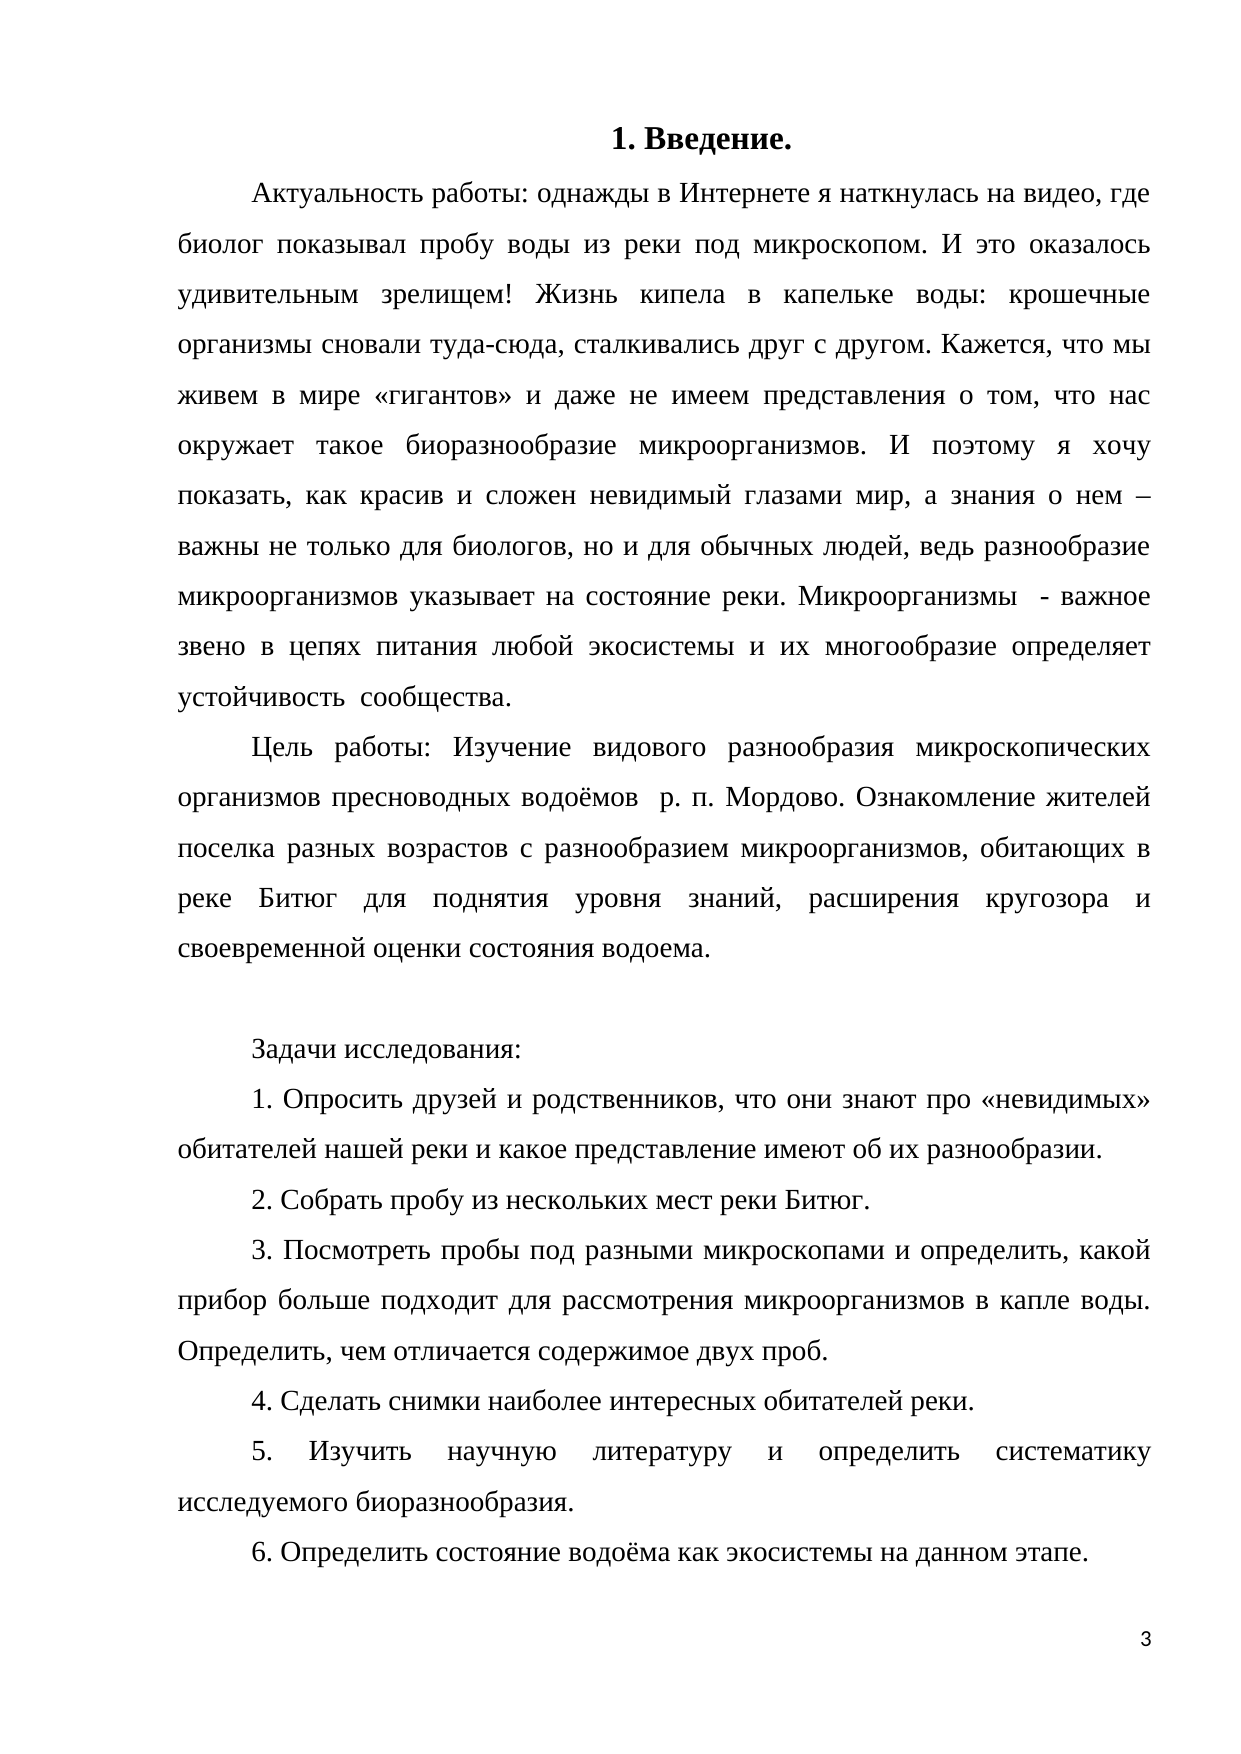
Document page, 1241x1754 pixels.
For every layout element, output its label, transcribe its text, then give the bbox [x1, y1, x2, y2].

subtitle 1. Введение. [177, 118, 1152, 156]
text Задачи исследования: [177, 1031, 1152, 1064]
text 3. Посмотреть пробы под разными микроскопами и определить, какой прибор больше подходит для рассмотрения микроорганизмов в капле воды. Определить, чем отличается содержимое двух проб. [177, 1232, 1152, 1366]
text Актуальность работы: однажды в Интернете я наткнулась на видео, где биолог показывал пробу воды из реки под микроскопом. И это оказалось удивительным зрелищем! Жизнь кипела в капельке воды: крошечные организмы сновали туда-сюда, сталкивались друг с другом. Кажется, что мы живем в мире «гигантов» и даже не имеем представления о том, что нас окружает такое биоразнообразие микроорганизмов. И поэтому я хочу показать, как красив и сложен невидимый глазами мир, а знания о нем – важны не только для биологов, но и для обычных людей, ведь разнообразие микроорганизмов указывает на состояние реки. Микроорганизмы - важное звено в цепях питания любой экосистемы и их многообразие определяет устойчивость сообщества. [177, 176, 1152, 712]
text 4. Сделать снимки наиболее интересных обитателей реки. [177, 1383, 1152, 1417]
text Цель работы: Изучение видового разнообразия микроскопических организмов пресноводных водоёмов р. п. Мордово. Ознакомление жителей поселка разных возрастов с разнообразием микроорганизмов, обитающих в реке Битюг для поднятия уровня знаний, расширения кругозора и своевременной оценки состояния водоема. [177, 729, 1152, 964]
text 6. Определить состояние водоёма как экосистемы на данном этапе. [177, 1534, 1152, 1568]
text 2. Собрать пробу из нескольких мест реки Битюг. [177, 1182, 1152, 1215]
text 5. Изучить научную литературу и определить систематику исследуемого биоразнообразия. [177, 1433, 1152, 1517]
text 1. Опросить друзей и родственников, что они знают про «невидимых» обитателей нашей реки и какое представление имеют об их разнообразии. [177, 1081, 1152, 1165]
